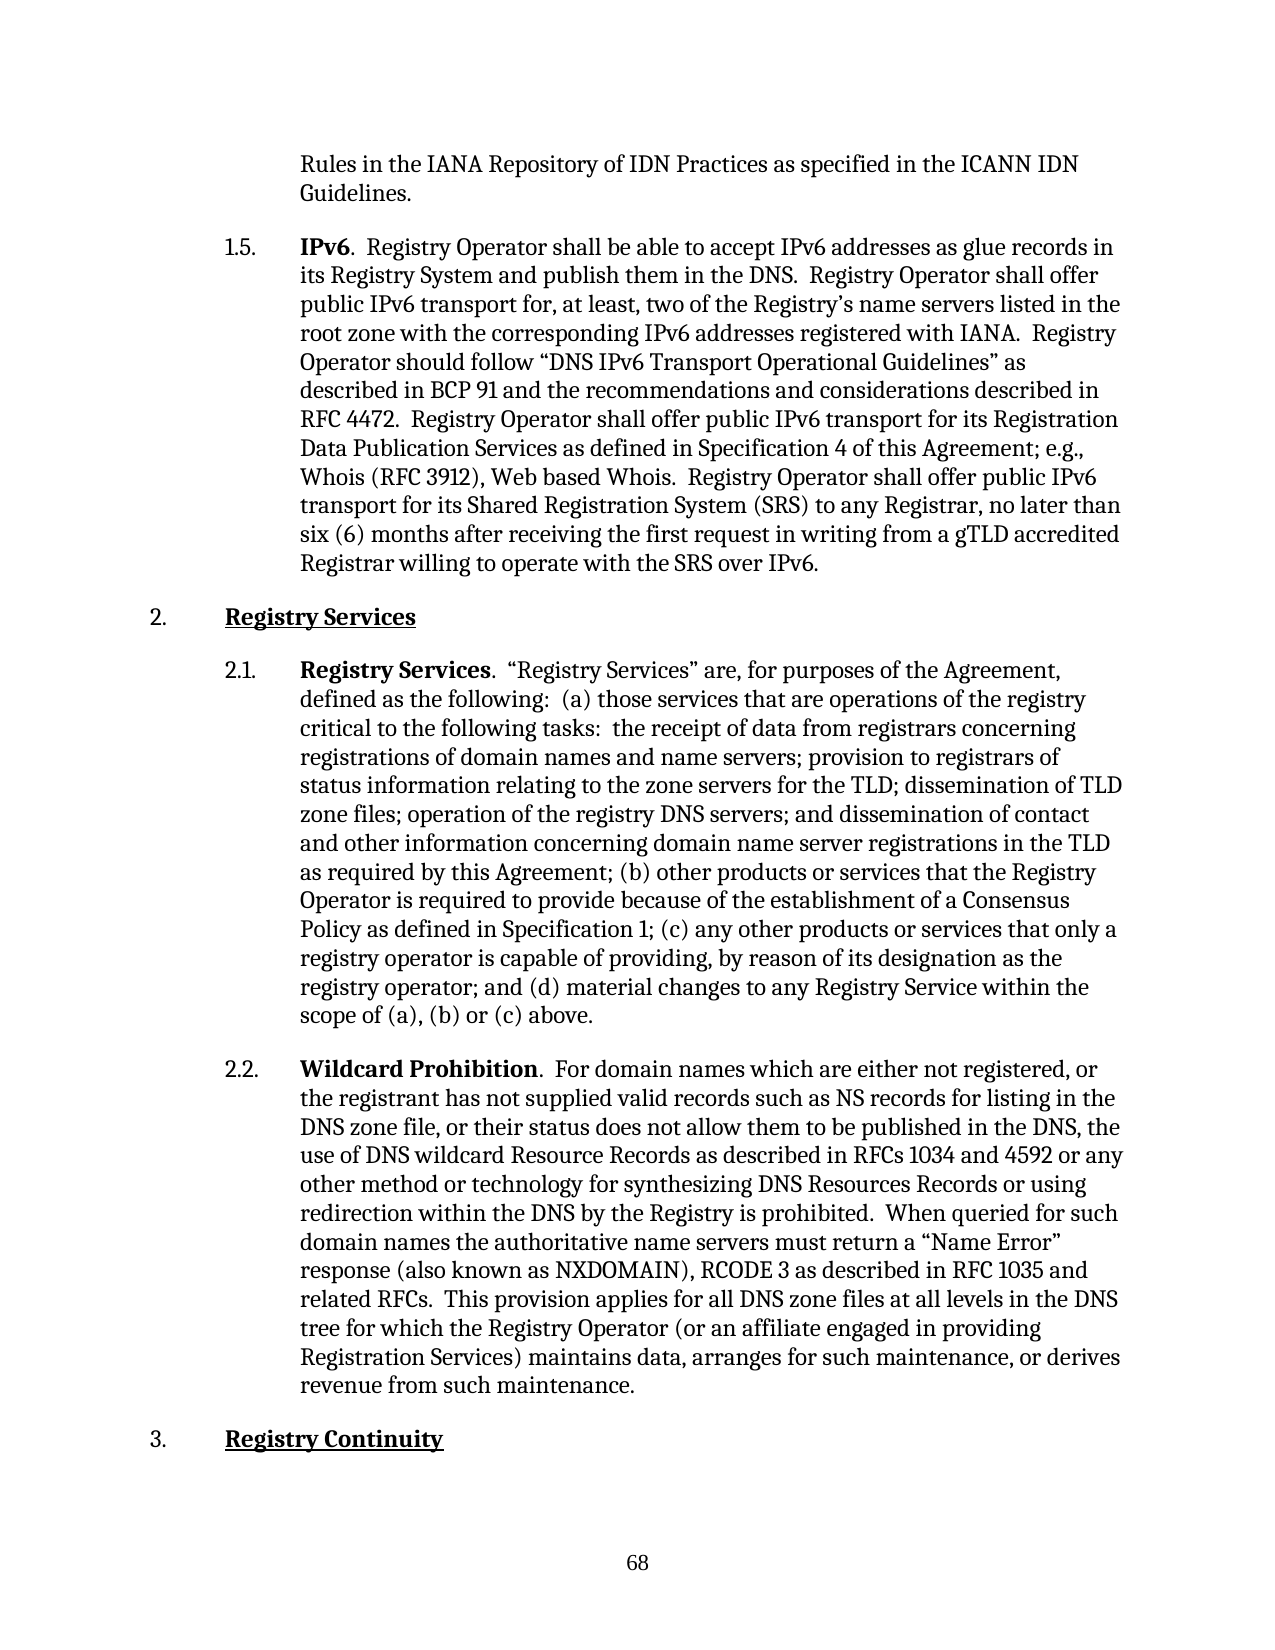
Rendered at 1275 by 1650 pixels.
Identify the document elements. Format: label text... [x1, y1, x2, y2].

text Registry Services [150, 602, 1125, 631]
text Wildcard Prohibition. For domain names which are either not registered, or the registrant has not supplied valid records such as NS records for listing in the DNS zone file, or their status does not allow them to be published in the DNS, the use of DNS wildcard Resource Records as described in RFCs 1034 and 4592 or any other method or technology for synthesizing DNS Resources Records or using redirection within the DNS by the Registry is prohibited. When queried for such domain names the authoritative name servers must return a “Name Error” response (also known as NXDOMAIN), RCODE 3 as described in RFC 1035 and related RFCs. This provision applies for all DNS zone files at all levels in the DNS tree for which the Registry Operator (or an affiliate engaged in providing Registration Services) maintains data, arranges for such maintenance, or derives revenue from such maintenance. [225, 1055, 1125, 1400]
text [225, 150, 1125, 207]
text Registry Services. “Registry Services” are, for purposes of the Agreement, defined as the following: (a) those services that are operations of the registry critical to the following tasks: the receipt of data from registrars concerning registrations of domain names and name servers; provision to registrars of status information relating to the zone servers for the TLD; dissemination of TLD zone files; operation of the registry DNS servers; and dissemination of contact and other information concerning domain name server registrations in the TLD as required by this Agreement; (b) other products or services that the Registry Operator is required to provide because of the establishment of a Consensus Policy as defined in Specification 1; (c) any other products or services that only a registry operator is capable of providing, by reason of its designation as the registry operator; and (d) material changes to any Registry Service within the scope of (a), (b) or (c) above. [225, 656, 1125, 1030]
text Registry Continuity [150, 1425, 1125, 1454]
text IPv6. Registry Operator shall be able to accept IPv6 addresses as glue records in its Registry System and publish them in the DNS. Registry Operator shall offer public IPv6 transport for, at least, two of the Registry’s name servers listed in the root zone with the corresponding IPv6 addresses registered with IANA. Registry Operator should follow “DNS IPv6 Transport Operational Guidelines” as described in BCP 91 and the recommendations and considerations described in RFC 4472. Registry Operator shall offer public IPv6 transport for its Registration Data Publication Services as defined in Specification 4 of this Agreement; e.g., Whois (RFC 3912), Web based Whois. Registry Operator shall offer public IPv6 transport for its Shared Registration System (SRS) to any Registrar, no later than six (6) months after receiving the first request in writing from a gTLD accredited Registrar willing to operate with the SRS over IPv6. [225, 232, 1125, 577]
